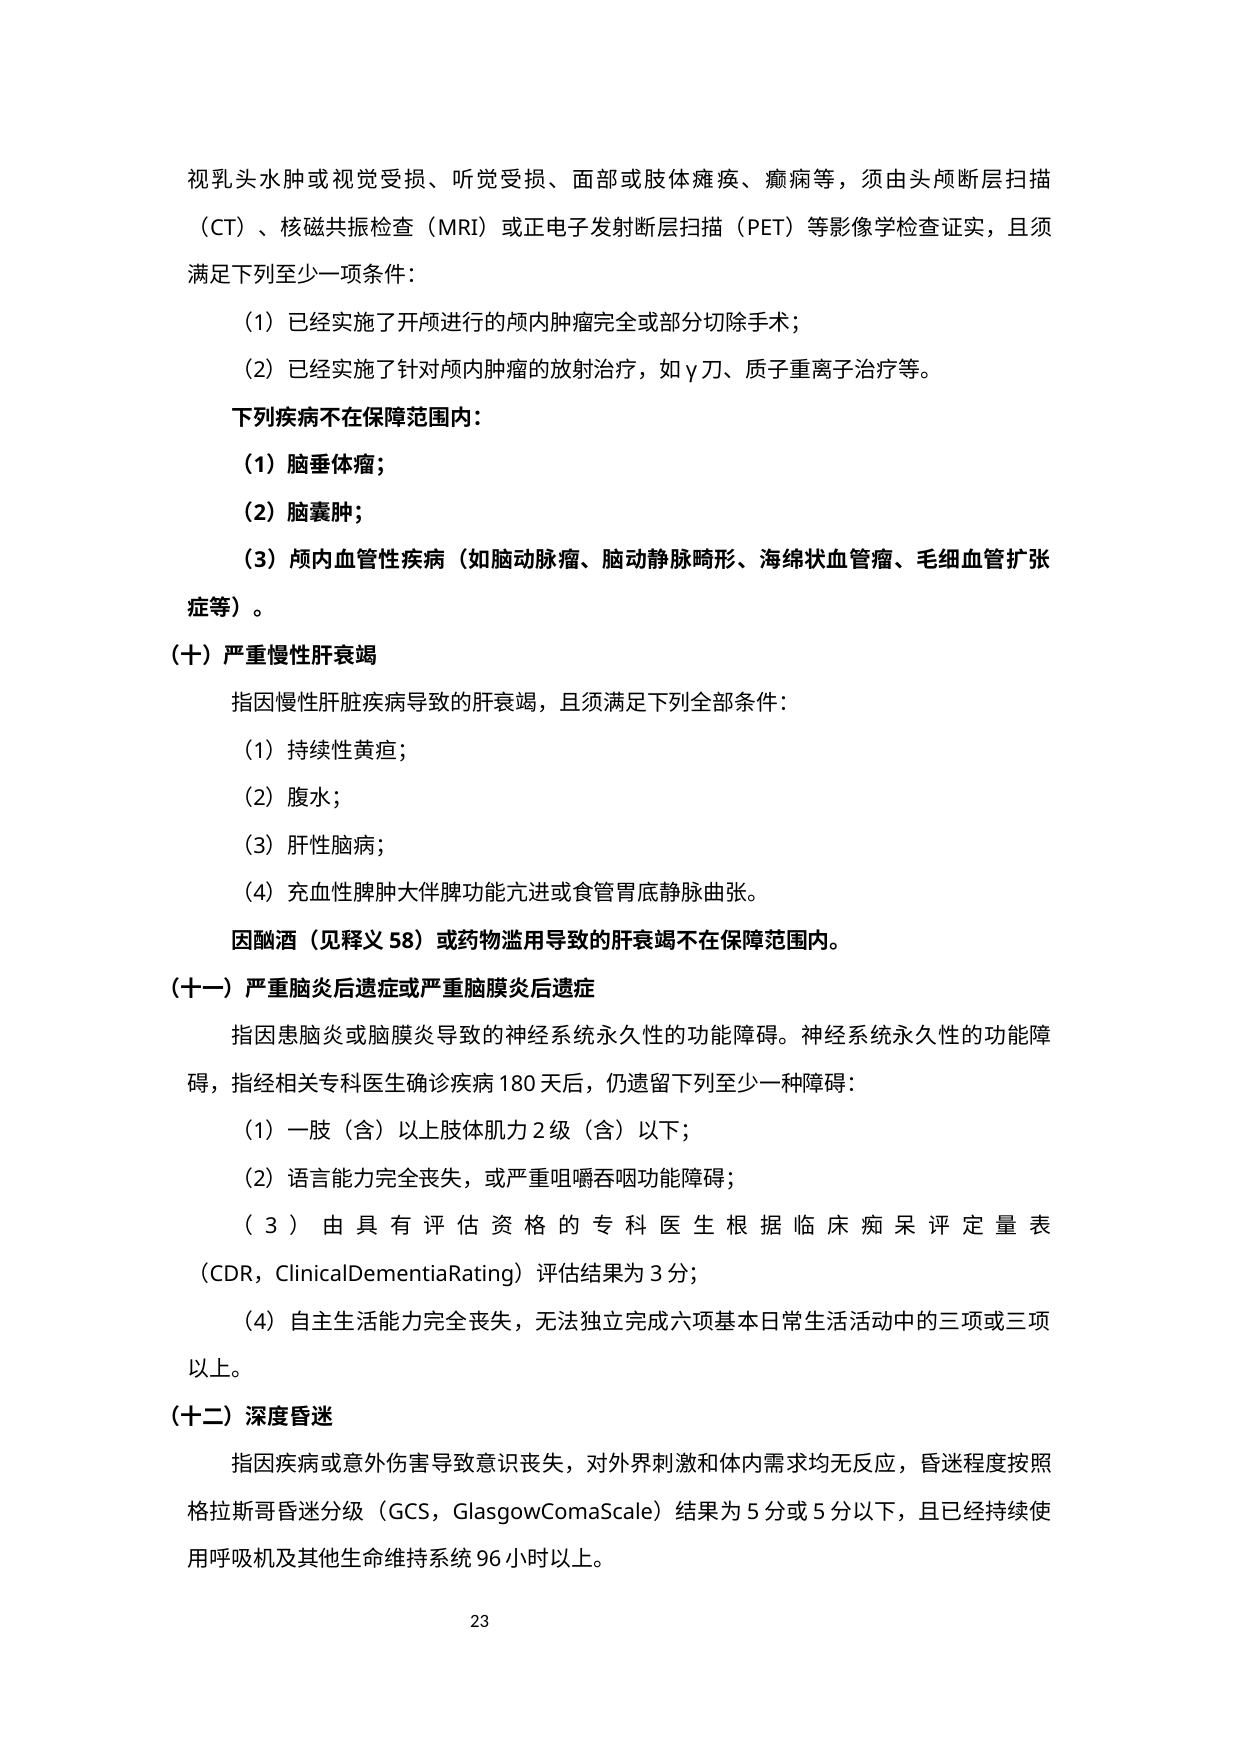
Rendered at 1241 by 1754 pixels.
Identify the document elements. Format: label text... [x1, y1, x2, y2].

text 下列疾病不在保障范围内： [187, 400, 1053, 431]
text （1）已经实施了开颅进行的颅内肿瘤完全或部分切除手术； [187, 304, 1053, 336]
text 指因慢性肝脏疾病导致的肝衰竭，且须满足下列全部条件： [187, 685, 1053, 717]
text 因酗酒（见释义58）或药物滥用导致的肝衰竭不在保障范围内。 [187, 923, 1053, 955]
text （1）脑垂体瘤； [187, 447, 1053, 479]
text （1）持续性黄疸； [187, 733, 1053, 764]
text （2）腹水； [187, 780, 1053, 812]
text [187, 162, 1053, 289]
text （2）语言能力完全丧失，或严重咀嚼吞咽功能障碍； [187, 1161, 1053, 1193]
text （4）充血性脾肿大伴脾功能亢进或食管胃底静脉曲张。 [187, 875, 1053, 907]
text （1）一肢（含）以上肢体肌力2级（含）以下； [187, 1113, 1053, 1145]
text （3）由具有评估资格的专科医生根据临床痴呆评定量表（CDR，ClinicalDementiaRating）评估结果为3分； [187, 1208, 1053, 1288]
text （2）脑囊肿； [187, 495, 1053, 527]
list 严重脑炎后遗症或严重脑膜炎后遗症 [158, 971, 1053, 1002]
text （4）自主生活能力完全丧失，无法独立完成六项基本日常生活活动中的三项或三项以上。 [187, 1304, 1053, 1383]
list 深度昏迷 [158, 1399, 1053, 1430]
text （3）肝性脑病； [187, 828, 1053, 859]
text （2）已经实施了针对颅内肿瘤的放射治疗，如γ刀、质子重离子治疗等。 [187, 352, 1053, 384]
text （3）颅内血管性疾病（如脑动脉瘤、脑动静脉畸形、海绵状血管瘤、毛细血管扩张症等）。 [187, 542, 1053, 622]
text 指因患脑炎或脑膜炎导致的神经系统永久性的功能障碍。神经系统永久性的功能障碍，指经相关专科医生确诊疾病180天后，仍遗留下列至少一种障碍： [187, 1018, 1053, 1097]
text 指因疾病或意外伤害导致意识丧失，对外界刺激和体内需求均无反应，昏迷程度按照格拉斯哥昏迷分级（GCS，GlasgowComaScale）结果为5分或5分以下，且已经持续使用呼吸机及其他生命维持系统96小时以上。 [187, 1446, 1053, 1573]
list 严重慢性肝衰竭 [158, 638, 1053, 669]
